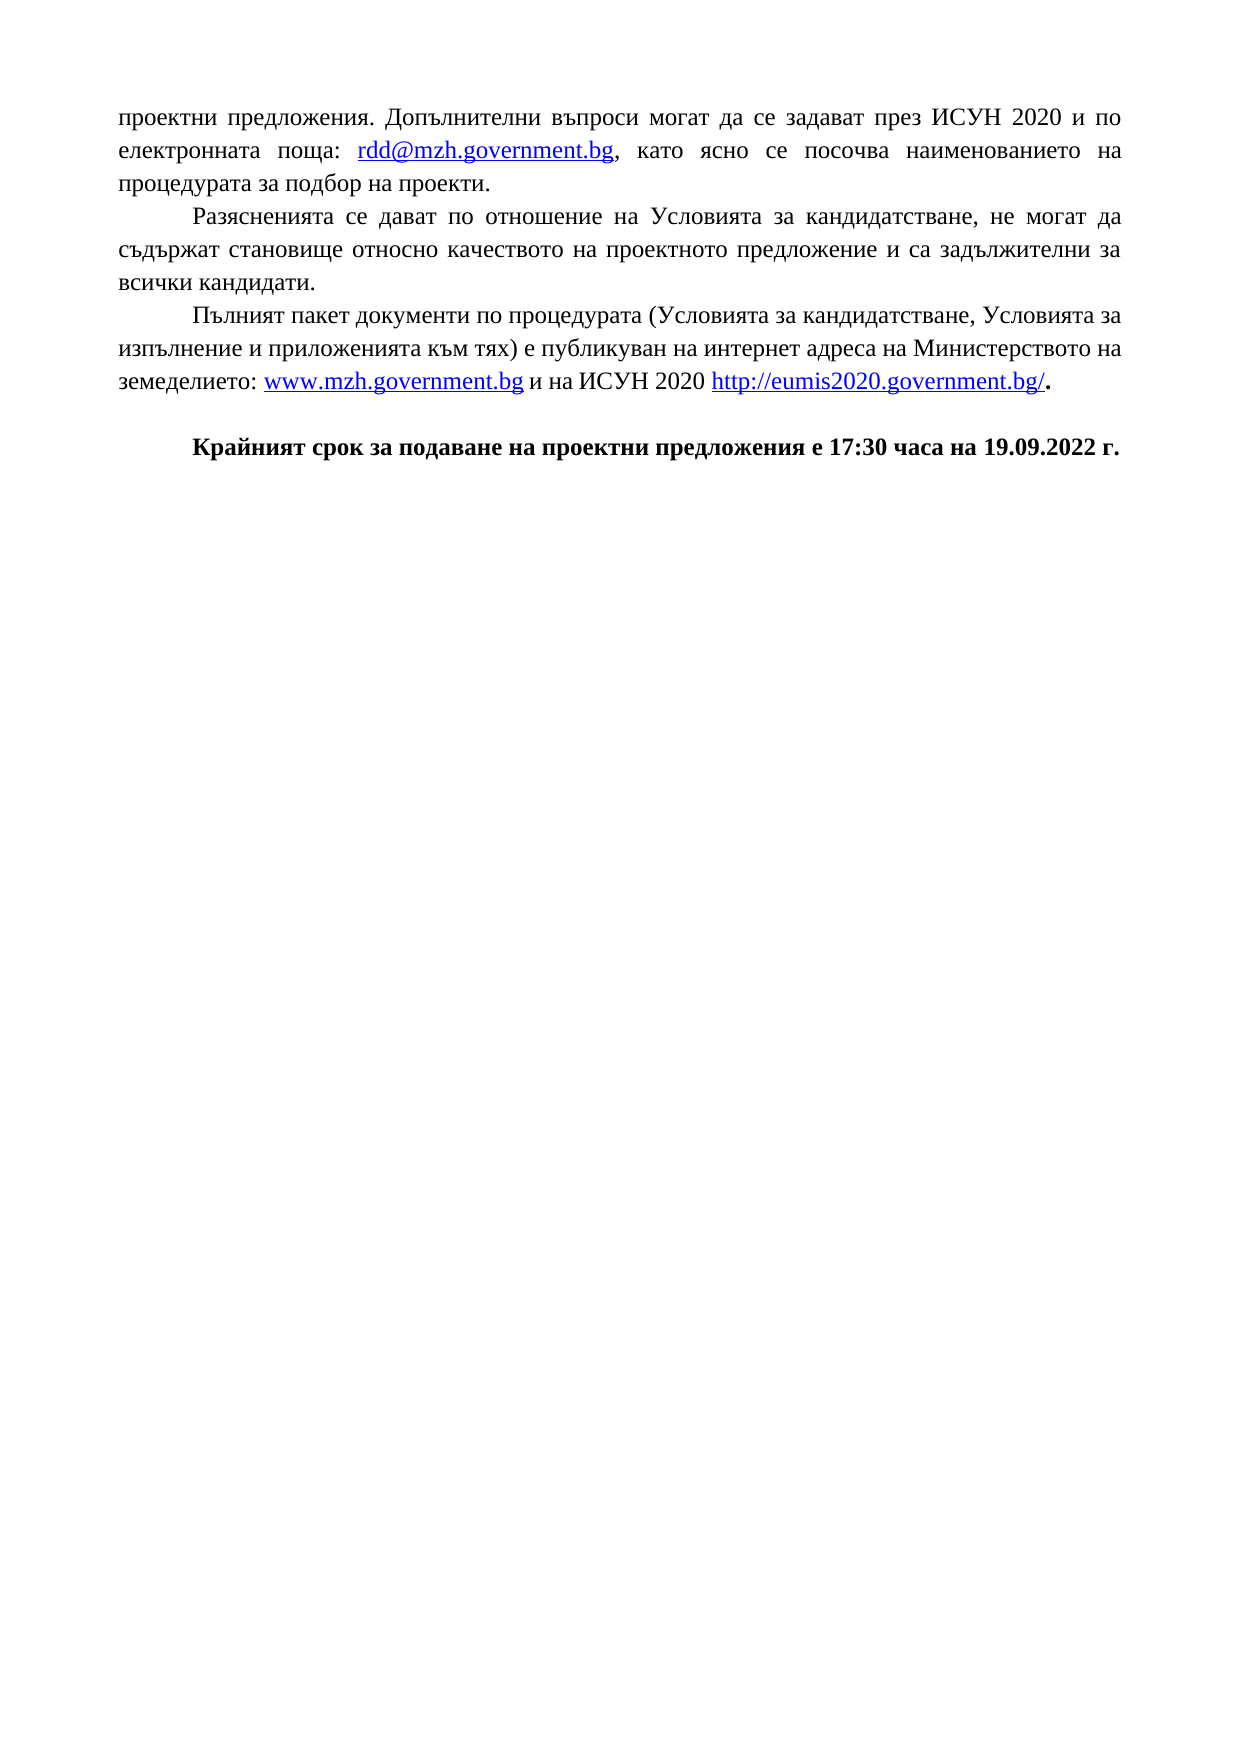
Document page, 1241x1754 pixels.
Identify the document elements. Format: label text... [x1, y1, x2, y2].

text Пълният пакет документи по процедурата (Условията за кандидатстване, Условията за изпълнение и приложенията към тях) е публикуван на интернет адреса на Министерството на земеделието: www.mzh.government.bg и на ИСУН 2020 http://eumis2020.government.bg/. [118, 300, 1122, 395]
text Крайният срок за подаване на проектни предложения е 17:30 часа на 19.09.2022 г. [118, 432, 1122, 461]
text Разясненията се дават по отношение на Условията за кандидатстване, не могат да съдържат становище относно качеството на проектното предложение и са задължителни за всички кандидати. [118, 201, 1122, 296]
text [118, 102, 1122, 197]
